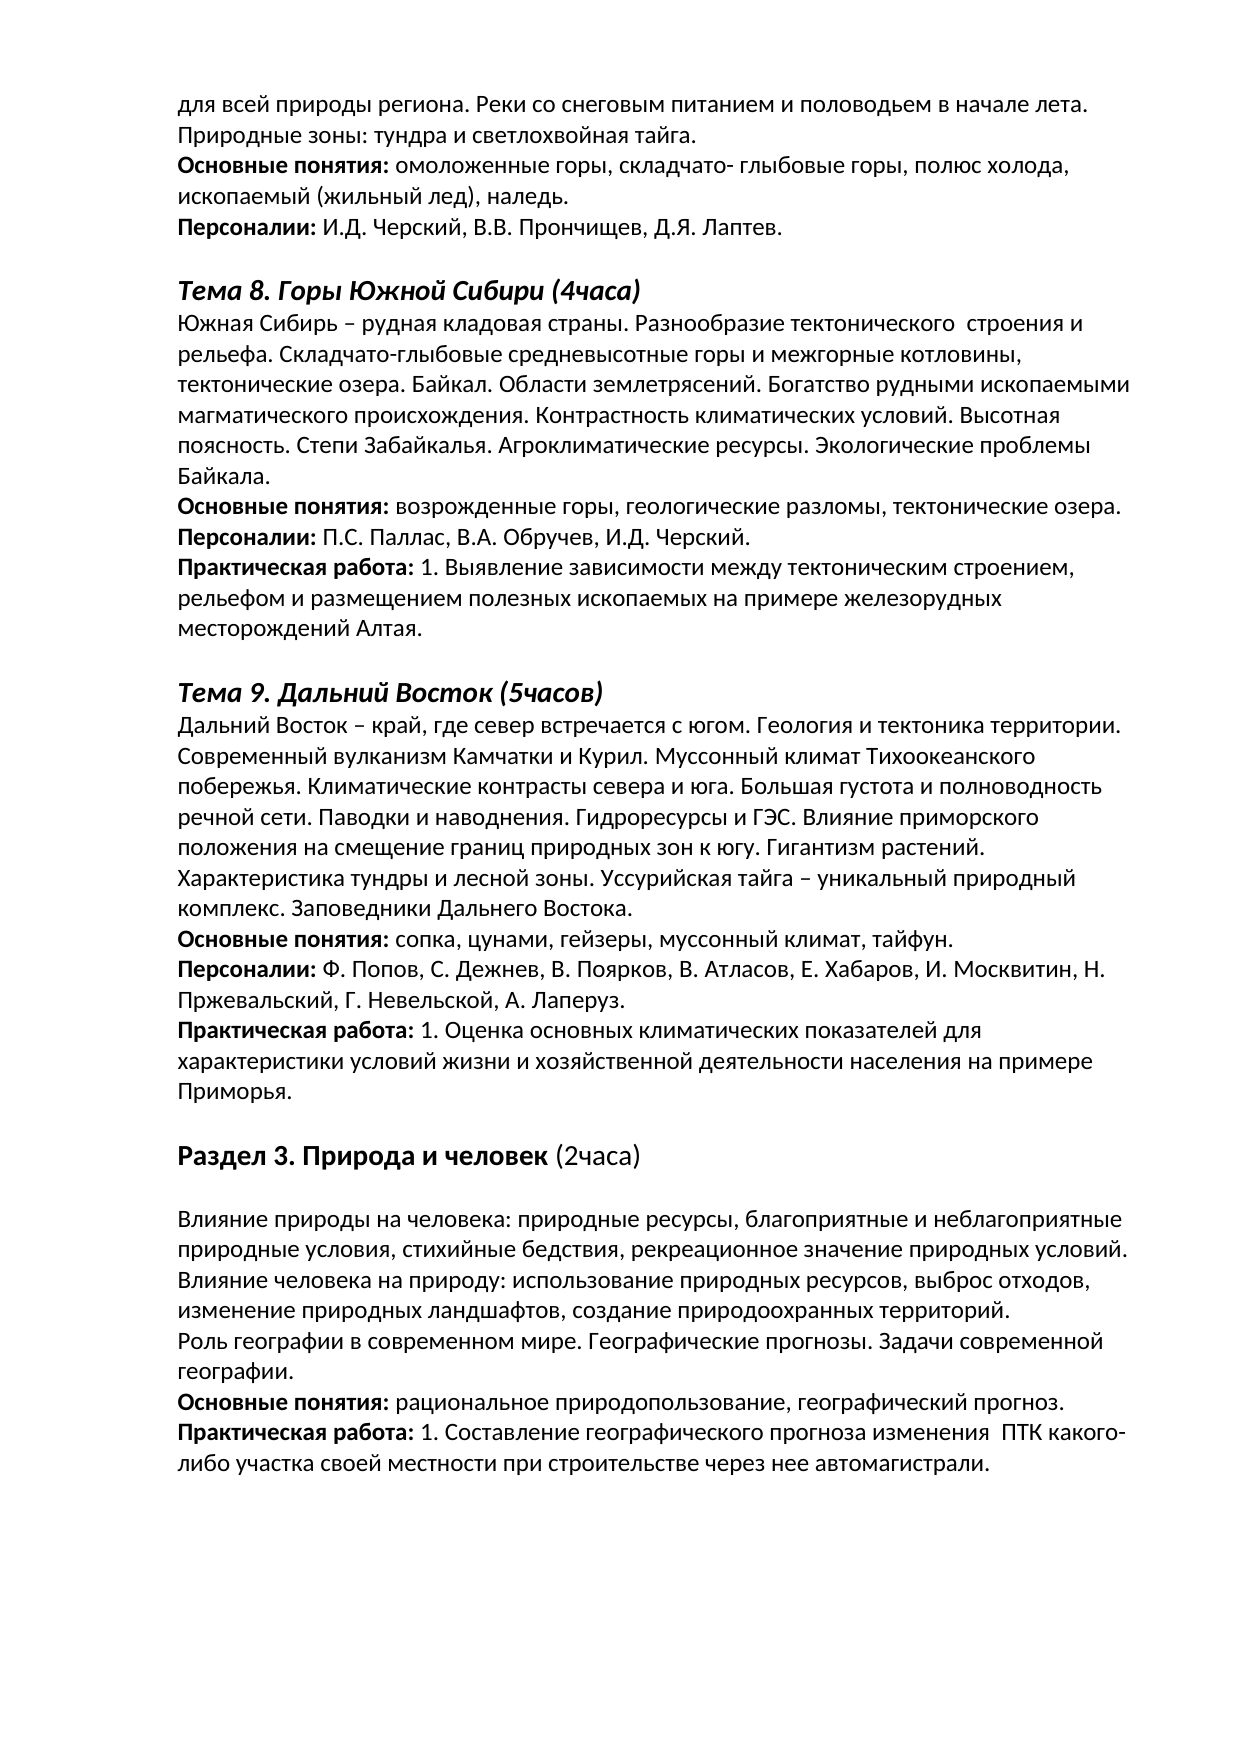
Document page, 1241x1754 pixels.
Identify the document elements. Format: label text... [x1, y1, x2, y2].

text Персоналии: П.С. Паллас, В.А. Обручев, И.Д. Черский. [177, 521, 1152, 552]
text Персоналии: Ф. Попов, С. Дежнев, В. Поярков, В. Атласов, Е. Хабаров, И. Москвитин, Н. Пржевальский, Г. Невельской, А. Лаперуз. [177, 953, 1152, 1014]
text Практическая работа: 1. Оценка основных климатических показателей для характеристики условий жизни и хозяйственной деятельности населения на примере Приморья. [177, 1014, 1152, 1106]
text Раздел 3. Природа и человек (2часа) [177, 1137, 1152, 1172]
text Дальний Восток – край, где север встречается с югом. Геология и тектоника территории. Современный вулканизм Камчатки и Курил. Муссонный климат Тихоокеанского побережья. Климатические контрасты севера и юга. Большая густота и полноводность речной сети. Паводки и наводнения. Гидроресурсы и ГЭС. Влияние приморского положения на смещение границ природных зон к югу. Гигантизм растений. Характеристика тундры и лесной зоны. Уссурийская тайга – уникальный природный комплекс. Заповедники Дальнего Востока. [177, 709, 1152, 923]
text Тема 8. Горы Южной Сибири (4часа) [177, 272, 1152, 307]
text Основные понятия: омоложенные горы, складчато- глыбовые горы, полюс холода, ископаемый (жильный лед), наледь. [177, 150, 1152, 211]
text Практическая работа: 1. Составление географического прогноза изменения ПТК какого-либо участка своей местности при строительстве через нее автомагистрали. [177, 1416, 1152, 1477]
text Влияние природы на человека: природные ресурсы, благоприятные и неблагоприятные природные условия, стихийные бедствия, рекреационное значение природных условий. Влияние человека на природу: использование природных ресурсов, выброс отходов, изменение природных ландшафтов, создание природоохранных территорий. [177, 1203, 1152, 1325]
text Основные понятия: сопка, цунами, гейзеры, муссонный климат, тайфун. [177, 923, 1152, 953]
text Персоналии: И.Д. Черский, В.В. Прончищев, Д.Я. Лаптев. [177, 211, 1152, 241]
text Основные понятия: возрожденные горы, геологические разломы, тектонические озера. [177, 491, 1152, 521]
text Практическая работа: 1. Выявление зависимости между тектоническим строением, рельефом и размещением полезных ископаемых на примере железорудных месторождений Алтая. [177, 552, 1152, 643]
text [177, 89, 1152, 150]
text Роль географии в современном мире. Географические прогнозы. Задачи современной географии. [177, 1325, 1152, 1386]
text Основные понятия: рациональное природопользование, географический прогноз. [177, 1386, 1152, 1416]
text Тема 9. Дальний Восток (5часов) [177, 674, 1152, 709]
text Южная Сибирь – рудная кладовая страны. Разнообразие тектонического строения и рельефа. Складчато-глыбовые средневысотные горы и межгорные котловины, тектонические озера. Байкал. Области землетрясений. Богатство рудными ископаемыми магматического происхождения. Контрастность климатических условий. Высотная поясность. Степи Забайкалья. Агроклиматические ресурсы. Экологические проблемы Байкала. [177, 307, 1152, 491]
